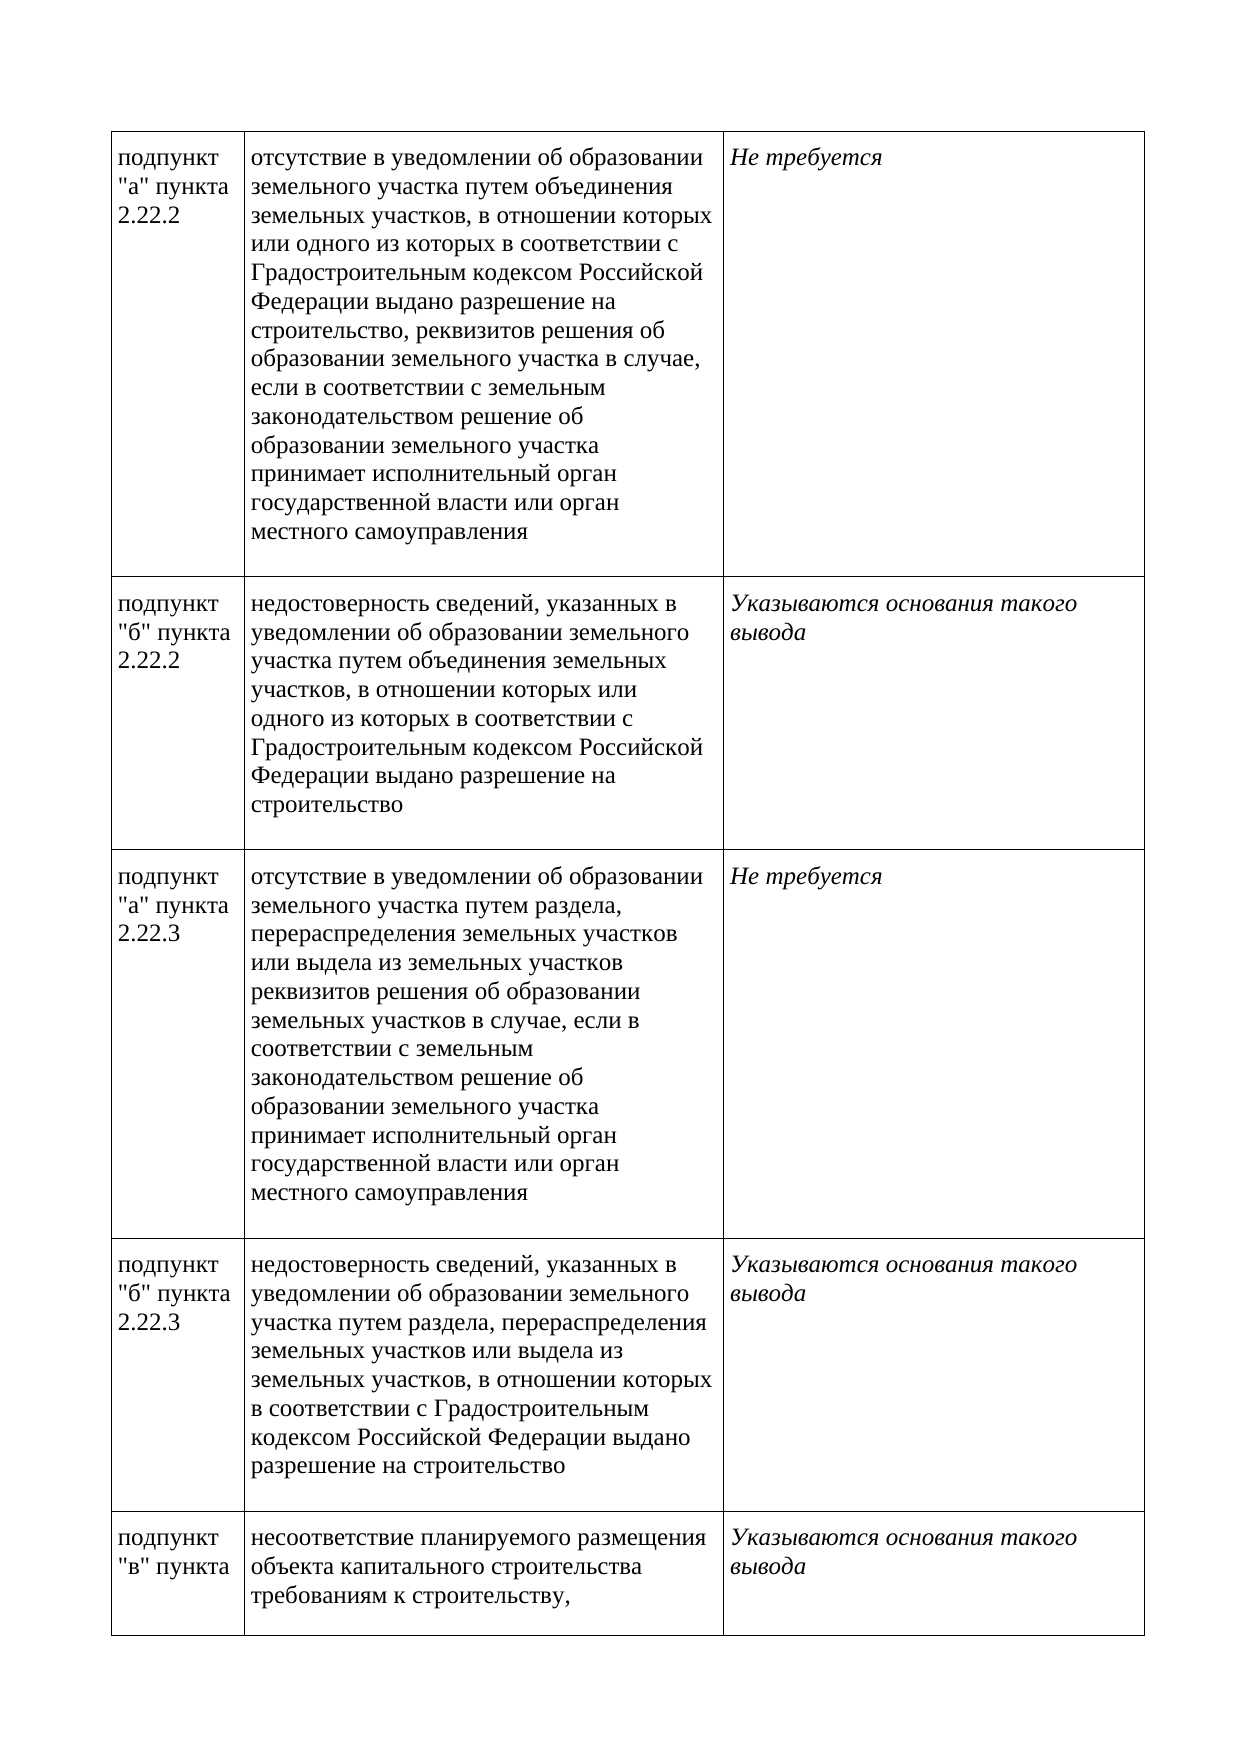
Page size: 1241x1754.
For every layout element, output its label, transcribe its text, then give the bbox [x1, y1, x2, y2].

table_cell подпункт "а" пункта 2.22.2 [112, 132, 244, 576]
table_cell недостоверность сведений, указанных в уведомлении об образовании земельного участка путем объединения земельных участков, в отношении которых или одного из которых в соответствии с Градостроительным кодексом Российской Федерации выдано разрешение на строительство [245, 577, 723, 849]
table_cell подпункт "б" пункта 2.22.2 [112, 577, 244, 849]
table_cell отсутствие в уведомлении об образовании земельного участка путем раздела, перераспределения земельных участков или выдела из земельных участков реквизитов решения об образовании земельных участков в случае, если в соответствии с земельным законодательством решение об образовании земельного участка принимает исполнительный орган государственной власти или орган местного самоуправления [245, 850, 723, 1237]
table_cell Не требуется [724, 850, 1144, 1237]
table_cell Указываются основания такого вывода [724, 1239, 1144, 1511]
table_cell недостоверность сведений, указанных в уведомлении об образовании земельного участка путем раздела, перераспределения земельных участков или выдела из земельных участков, в отношении которых в соответствии с Градостроительным кодексом Российской Федерации выдано разрешение на строительство [245, 1239, 723, 1511]
table_cell отсутствие в уведомлении об образовании земельного участка путем объединения земельных участков, в отношении которых или одного из которых в соответствии с Градостроительным кодексом Российской Федерации выдано разрешение на строительство, реквизитов решения об образовании земельного участка в случае, если в соответствии с земельным законодательством решение об образовании земельного участка принимает исполнительный орган государственной власти или орган местного самоуправления [245, 132, 723, 576]
table_cell подпункт "б" пункта 2.22.3 [112, 1239, 244, 1511]
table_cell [724, 1512, 1144, 1635]
table_cell Указываются основания такого вывода [724, 577, 1144, 849]
table_cell подпункт "а" пункта 2.22.3 [112, 850, 244, 1237]
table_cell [245, 1512, 723, 1635]
table_cell Не требуется [724, 132, 1144, 576]
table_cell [112, 1512, 244, 1635]
